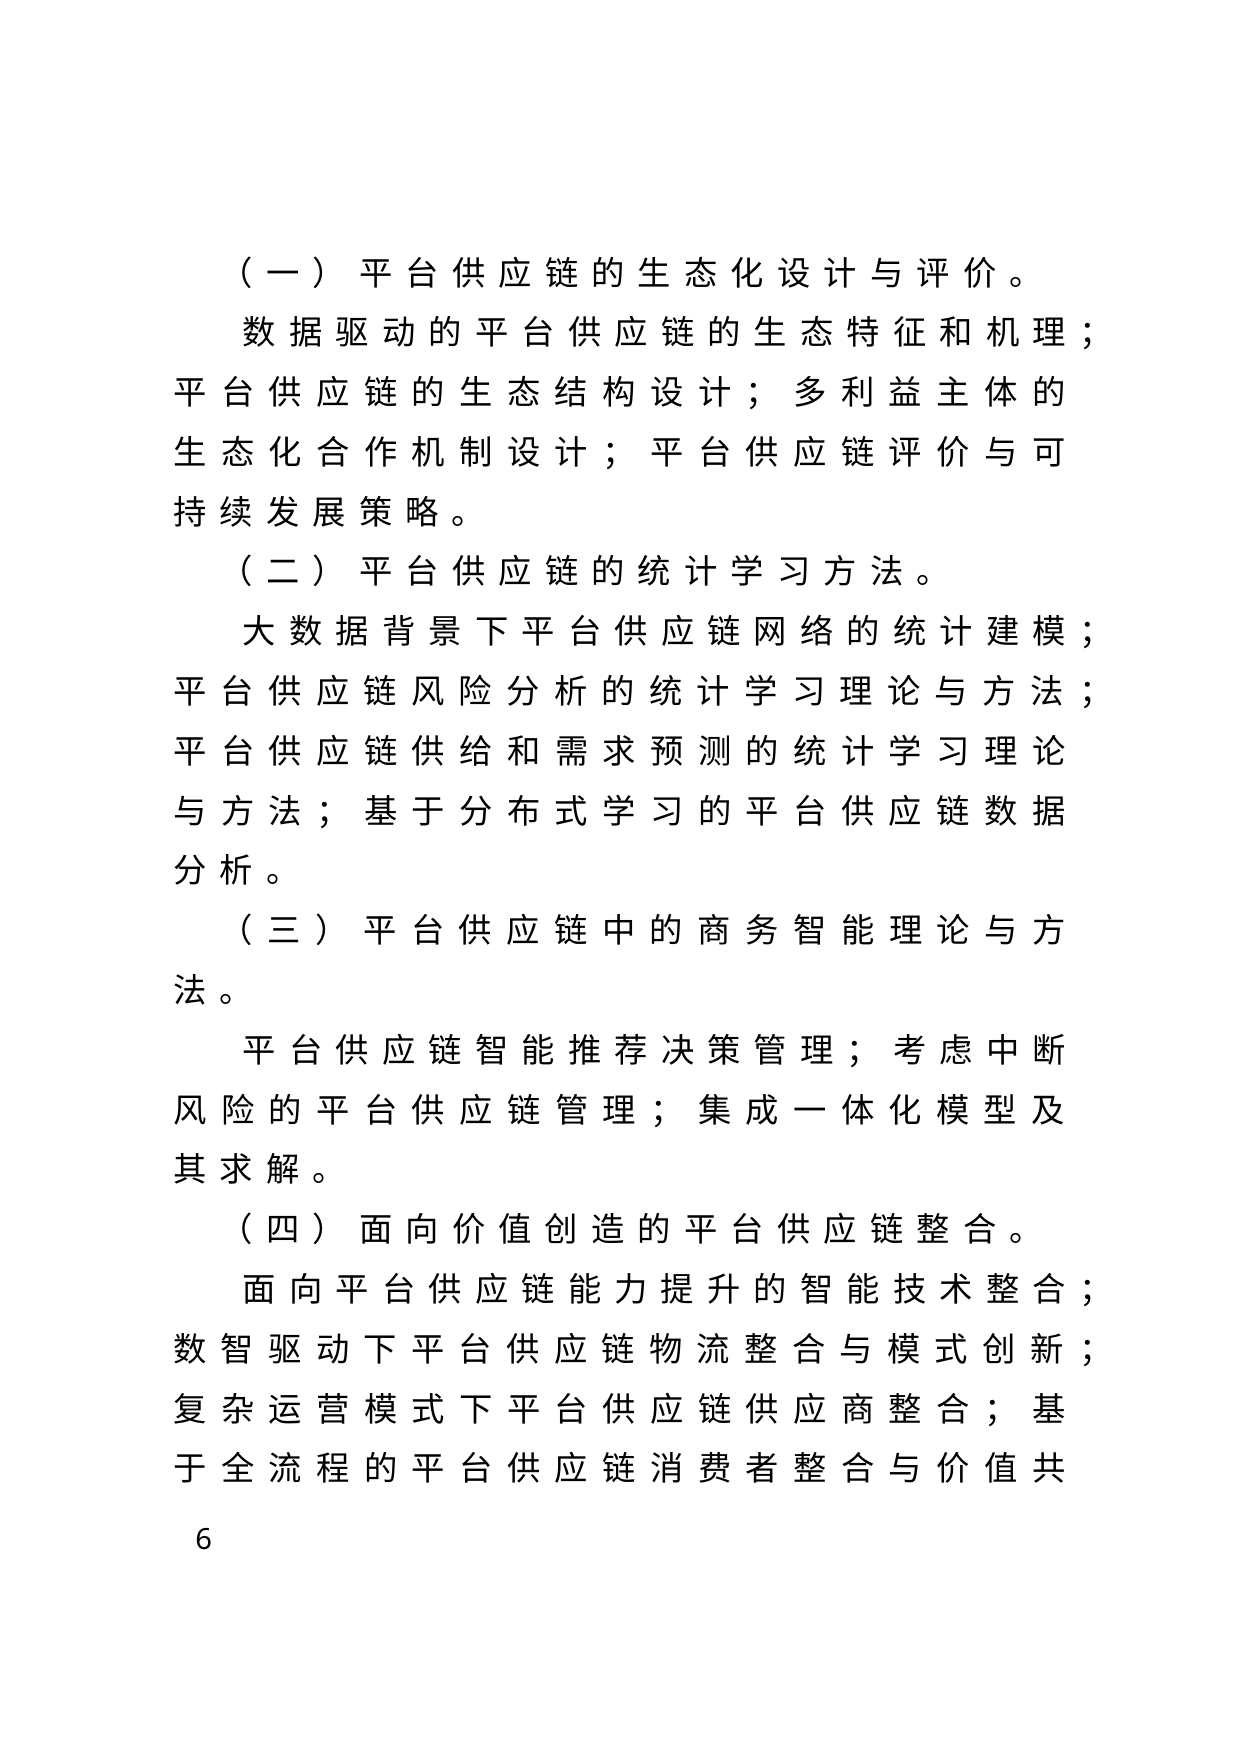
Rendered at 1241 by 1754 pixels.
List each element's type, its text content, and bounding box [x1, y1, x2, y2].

text 平台供应链智能推荐决策管理；考虑中断风险的平台供应链管理；集成一体化模型及其求解。 [173, 1018, 1079, 1197]
text （四）面向价值创造的平台供应链整合。 [173, 1197, 1079, 1257]
text （二）平台供应链的统计学习方法。 [173, 539, 1079, 599]
text 大数据背景下平台供应链网络的统计建模；平台供应链风险分析的统计学习理论与方法；平台供应链供给和需求预测的统计学习理论与方法；基于分布式学习的平台供应链数据分析。 [173, 599, 1079, 898]
text （三）平台供应链中的商务智能理论与方法。 [173, 898, 1079, 1018]
text （一）平台供应链的生态化设计与评价。 [173, 241, 1079, 300]
text 数据驱动的平台供应链的生态特征和机理；平台供应链的生态结构设计；多利益主体的生态化合作机制设计；平台供应链评价与可持续发展策略。 [173, 300, 1079, 539]
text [173, 1257, 1079, 1496]
